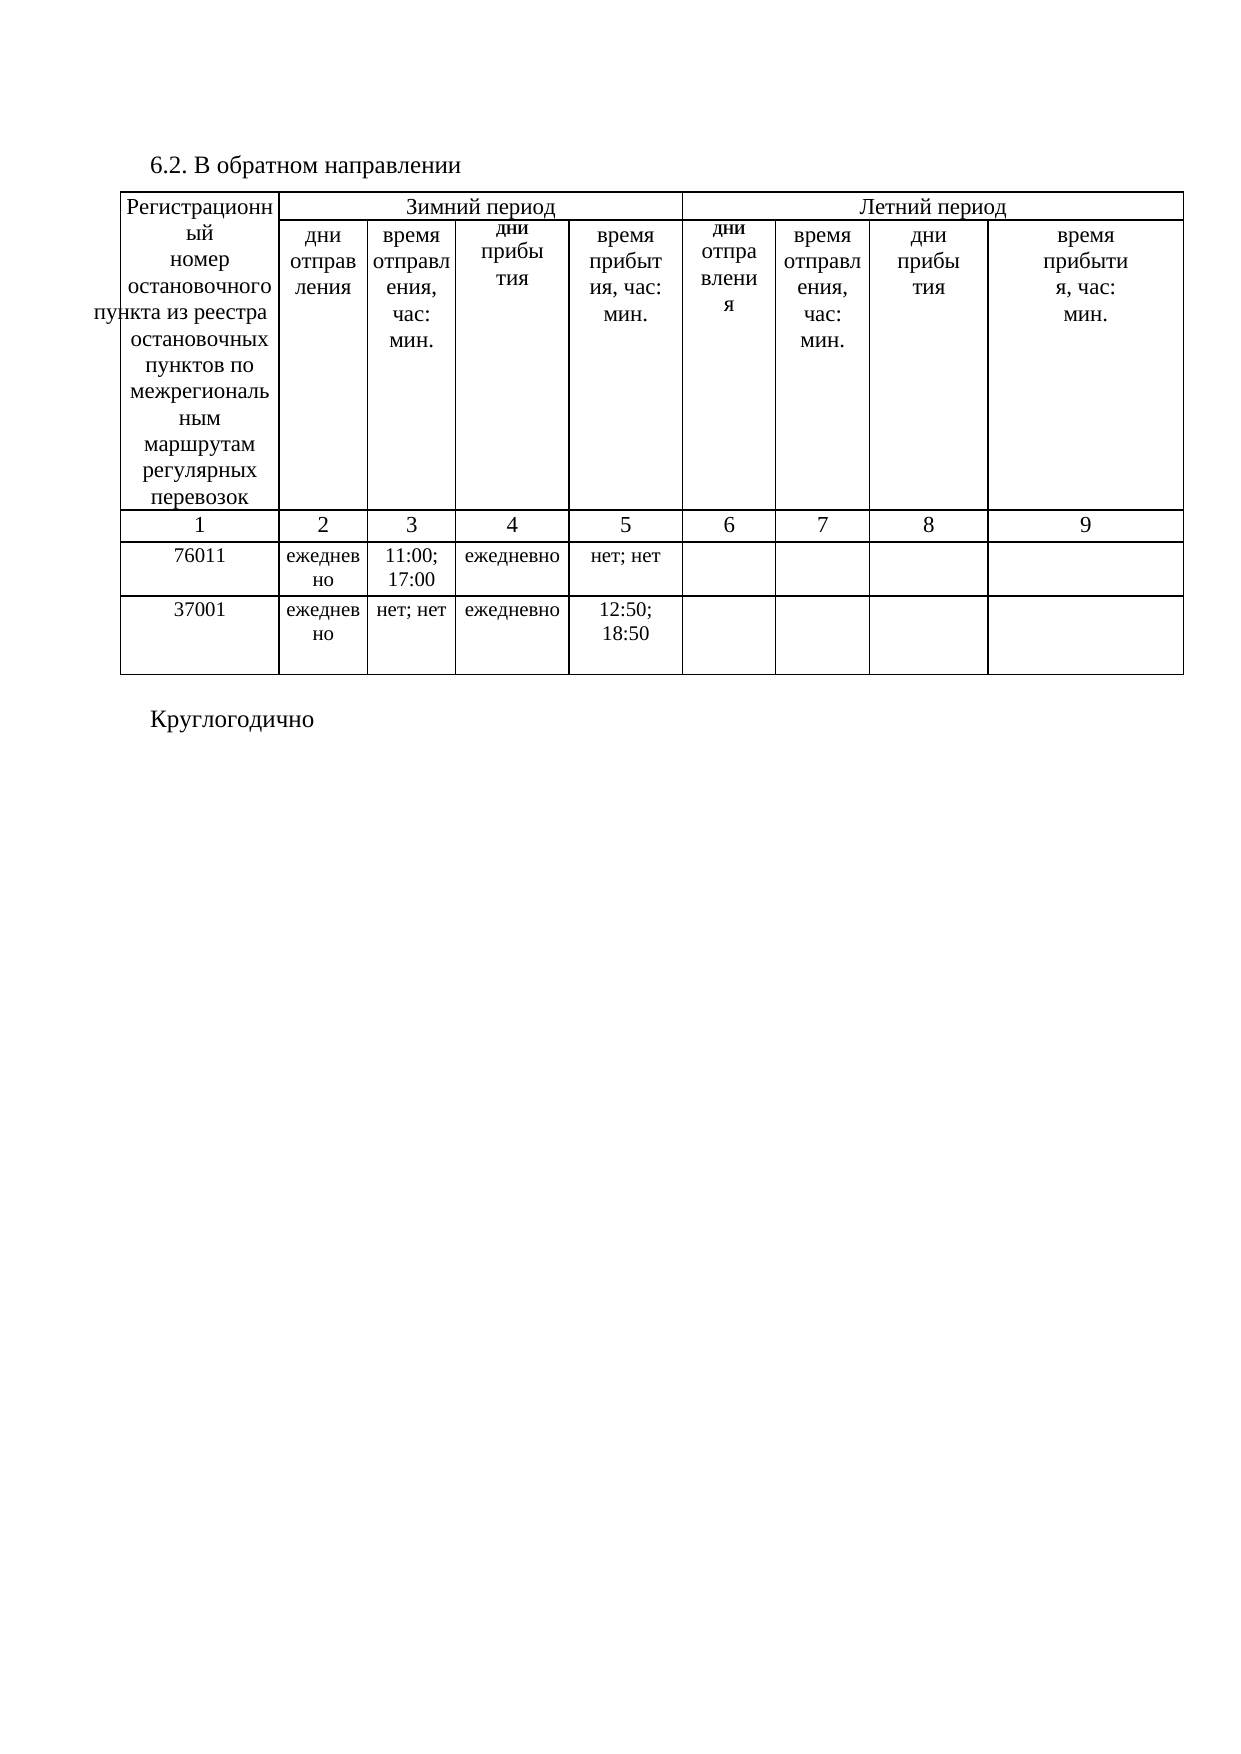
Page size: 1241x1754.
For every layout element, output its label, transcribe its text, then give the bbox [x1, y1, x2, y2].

table_cell ежедневно [280, 597, 367, 674]
table_cell дни отправ ления [280, 221, 367, 509]
table_cell [989, 543, 1183, 595]
table_cell 11:00; 17:00 [368, 543, 455, 595]
table_cell 76011 [121, 543, 278, 595]
table_cell 4 [456, 511, 568, 541]
table_header Зимний период [280, 193, 682, 219]
table_cell 9 [989, 511, 1183, 541]
table_cell [683, 543, 775, 595]
table_cell ДНИ отпра влени я [683, 221, 775, 509]
table_cell [776, 597, 869, 674]
table_cell 7 [776, 511, 869, 541]
table_cell [776, 543, 869, 595]
table_cell ДНИ прибы тия [456, 221, 568, 509]
table_cell 2 [280, 511, 367, 541]
table_cell [870, 543, 987, 595]
table_cell 5 [570, 511, 682, 541]
table_cell [683, 597, 775, 674]
table_cell нет; нет [570, 543, 682, 595]
text Круглогодично [150, 704, 1090, 733]
table_header Летний период [683, 193, 1183, 219]
table_cell время прибыт ия, час: мин. [570, 221, 682, 509]
table_cell ежедневно [280, 543, 367, 595]
table_cell 3 [368, 511, 455, 541]
table_cell 6 [683, 511, 775, 541]
table_cell 1 [121, 511, 278, 541]
table_cell [870, 597, 987, 674]
table_cell время отправл ения, час: мин. [776, 221, 869, 509]
table_cell время отправл ения, час: мин. [368, 221, 455, 509]
table_cell 8 [870, 511, 987, 541]
table_cell нет; нет [368, 597, 455, 674]
table_cell дни прибы тия [870, 221, 987, 509]
table_cell ежедневно [456, 597, 568, 674]
table_cell [989, 597, 1183, 674]
table_cell время прибыти я, час: мин. [989, 221, 1183, 509]
table_cell 12:50; 18:50 [570, 597, 682, 674]
table_cell 37001 [121, 597, 278, 674]
text 6.2. В обратном направлении [150, 150, 1090, 179]
table_header Регистрационный номер остановочного пункта из реестра остановочных пунктов по межрегиональным маршрутам регулярных перевозок [121, 193, 278, 509]
table_cell ежедневно [456, 543, 568, 595]
